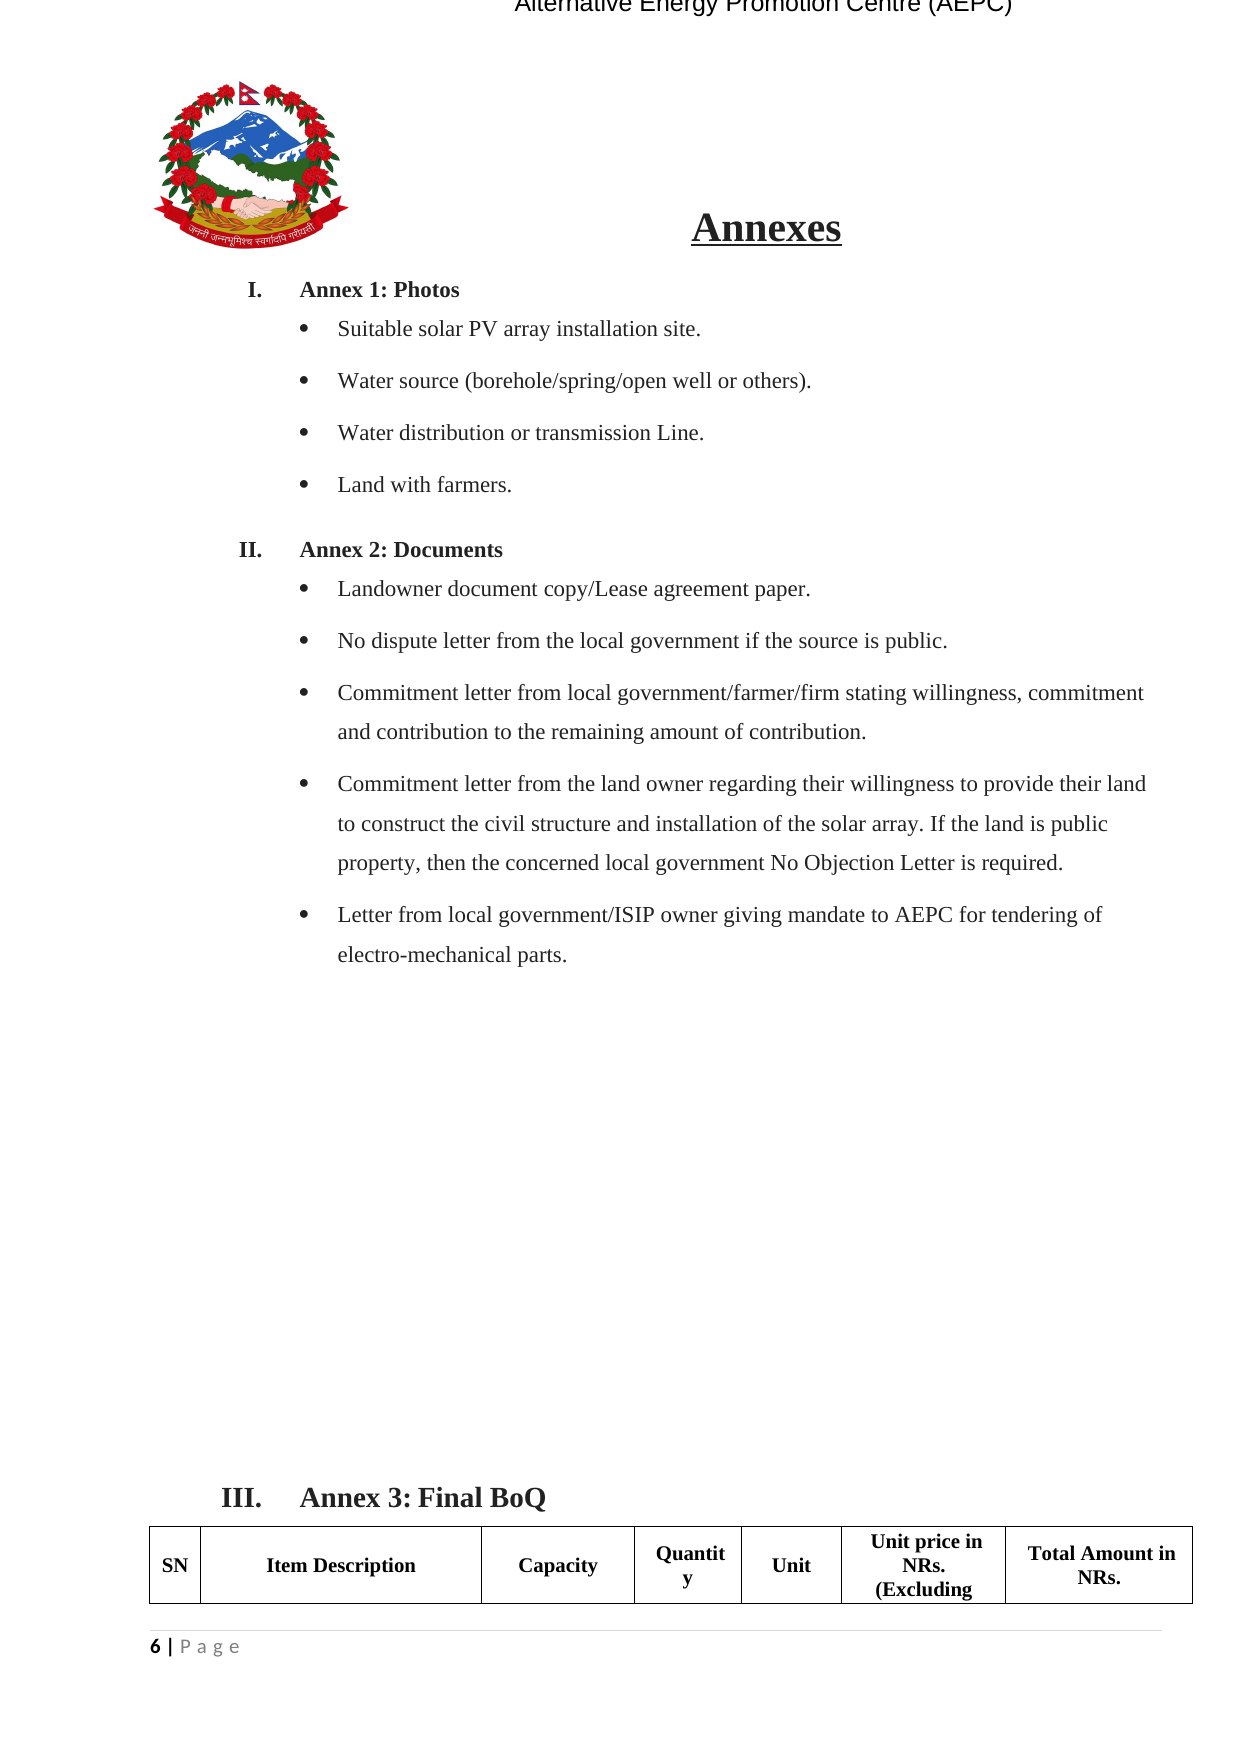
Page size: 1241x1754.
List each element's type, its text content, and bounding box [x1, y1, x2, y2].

table_header Unit price in NRs. (Excluding VAT) [842, 1527, 1005, 1603]
list No dispute letter from the local government if the source is public. [300, 627, 1162, 653]
list Commitment letter from the land owner regarding their willingness to provide their land to construct the civil structure and installation of the solar array. If the land is public property, then the concerned local government No Objection Letter is required. [300, 770, 1162, 876]
list Water distribution or transmission Line. [300, 419, 1162, 445]
list Annex 3: Final BoQ [262, 1480, 1162, 1514]
list Annex 1: Photos [262, 275, 1162, 302]
list Landowner document copy/Lease agreement paper. [300, 575, 1162, 601]
table_header Item Description [201, 1527, 481, 1603]
table_header SN [150, 1527, 200, 1603]
list Land with farmers. [300, 471, 1162, 497]
table_header Total Amount in NRs. [1006, 1527, 1192, 1603]
text Annexes [150, 202, 1162, 250]
list Annex 2: Documents [262, 535, 1162, 562]
list Commitment letter from local government/farmer/firm stating willingness, commitment and contribution to the remaining amount of contribution. [300, 679, 1162, 744]
table_header Quantity [635, 1527, 741, 1603]
table_header Unit [742, 1527, 841, 1603]
list Suitable solar PV array installation site. [300, 315, 1162, 341]
picture [150, 79, 352, 202]
list Letter from local government/ISIP owner giving mandate to AEPC for tendering of electro-mechanical parts. [300, 901, 1162, 967]
list Water source (borehole/spring/open well or others). [300, 367, 1162, 393]
table_header Capacity [482, 1527, 634, 1603]
